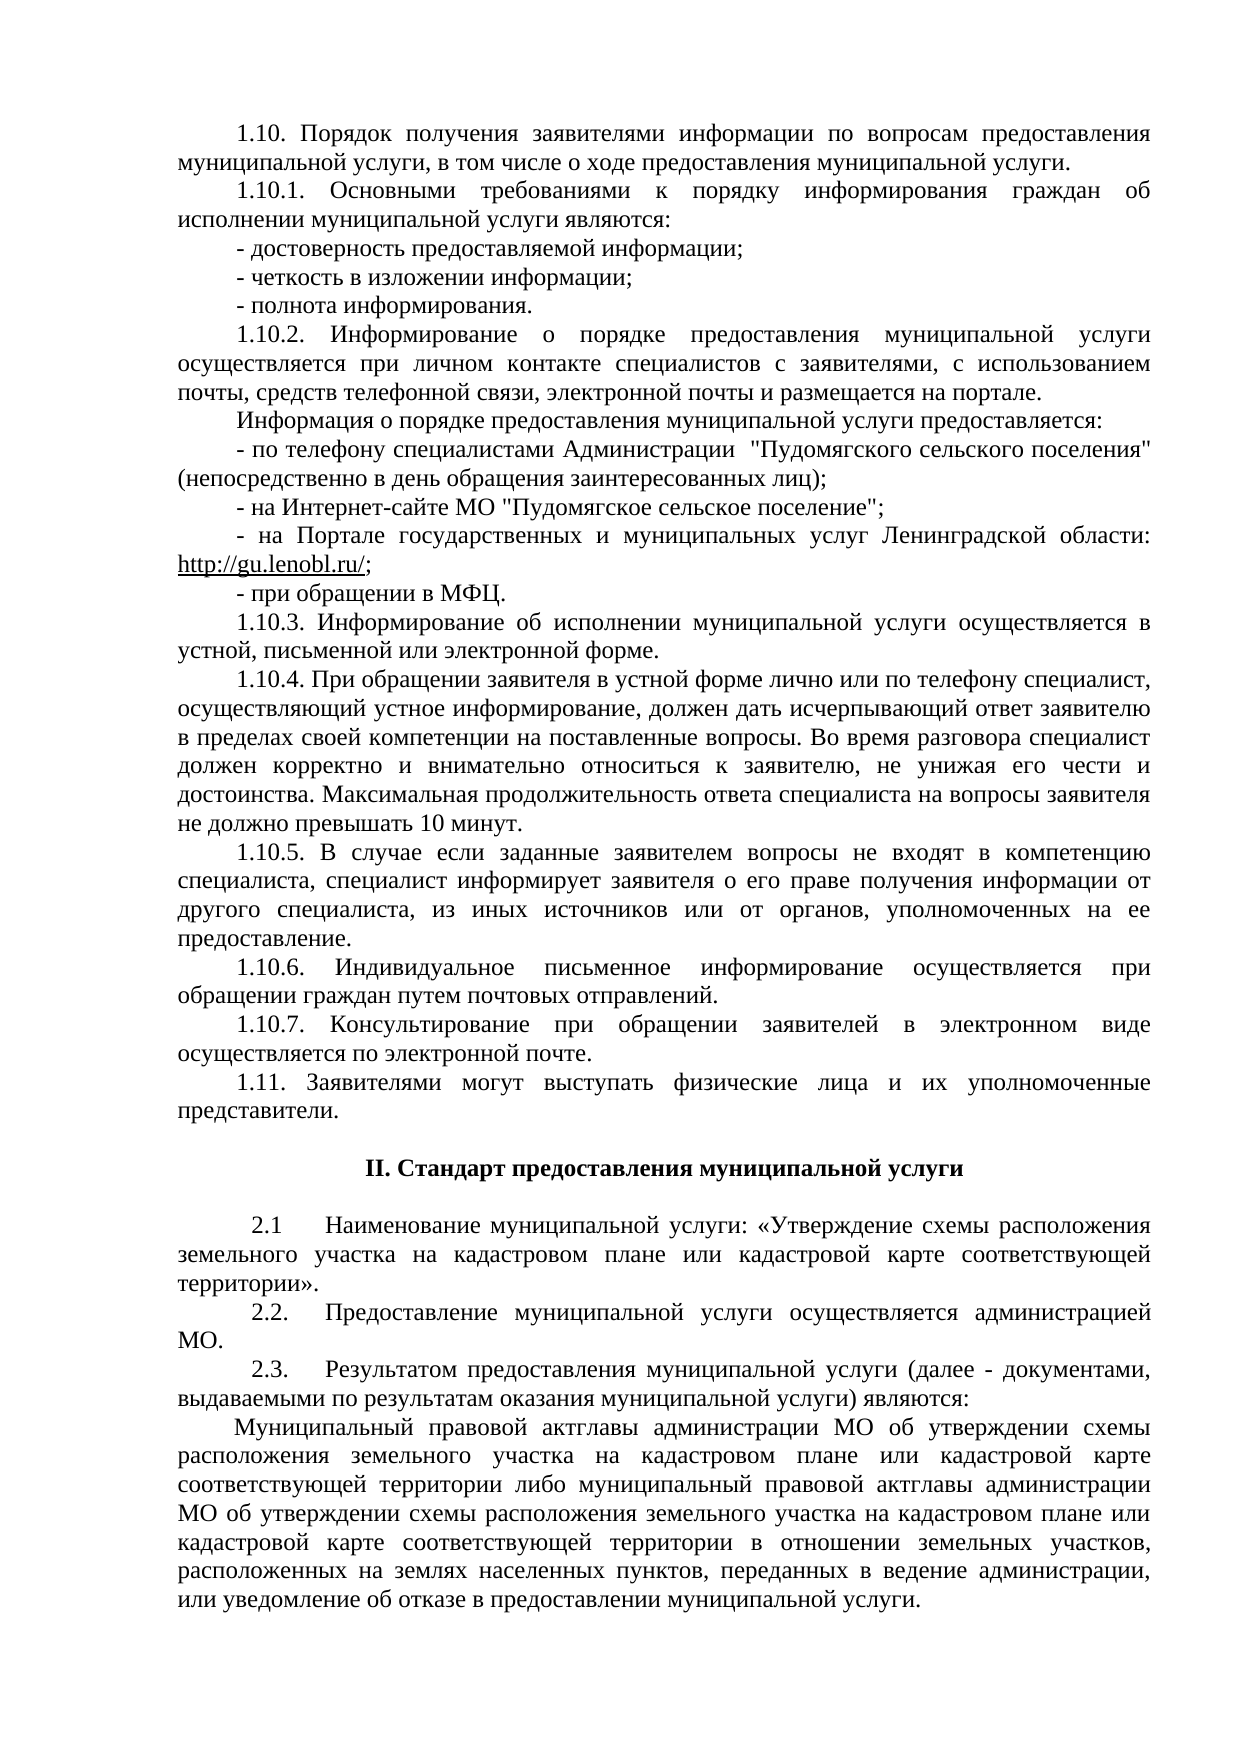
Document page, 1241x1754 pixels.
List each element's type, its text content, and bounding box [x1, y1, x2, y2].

text 1.10.5. В случае если заданные заявителем вопросы не входят в компетенцию специалиста, специалист информирует заявителя о его праве получения информации от другого специалиста, из иных источников или от органов, уполномоченных на ее предоставление. [177, 837, 1152, 952]
text Информация о порядке предоставления муниципальной услуги предоставляется: [177, 406, 1152, 434]
text 1.10.7. Консультирование при обращении заявителей в электронном виде осуществляется по электронной почте. [177, 1009, 1152, 1067]
text II. Стандарт предоставления муниципальной услуги [177, 1153, 1152, 1182]
text 1.10.4. При обращении заявителя в устной форме лично или по телефону специалист, осуществляющий устное информирование, должен дать исчерпывающий ответ заявителю в пределах своей компетенции на поставленные вопросы. Во время разговора специалист должен корректно и внимательно относиться к заявителю, не унижая его чести и достоинства. Максимальная продолжительность ответа специалиста на вопросы заявителя не должно превышать 10 минут. [177, 664, 1152, 837]
text - полнота информирования. [177, 291, 1152, 319]
text - на Портале государственных и муниципальных услуг Ленинградской области: http://gu.lenobl.ru/; [177, 521, 1152, 578]
text 1.10.6. Индивидуальное письменное информирование осуществляется при обращении граждан путем почтовых отправлений. [177, 952, 1152, 1009]
text - при обращении в МФЦ. [177, 578, 1152, 607]
list Наименование муниципальной услуги: «Утверждение схемы расположения земельного участка на кадастровом плане или кадастровой карте соответствующей территории». [177, 1211, 1152, 1297]
text - на Интернет-сайте МО "Пудомягское сельское поселение"; [177, 492, 1152, 521]
list Результатом предоставления муниципальной услуги (далее - документами, выдаваемыми по результатам оказания муниципальной услуги) являются: [177, 1354, 1152, 1412]
text 1.11. Заявителями могут выступать физические лица и их уполномоченные представители. [177, 1067, 1152, 1124]
text 1.10.3. Информирование об исполнении муниципальной услуги осуществляется в устной, письменной или электронной форме. [177, 607, 1152, 664]
text - четкость в изложении информации; [177, 262, 1152, 291]
text 1.10. Порядок получения заявителями информации по вопросам предоставления муниципальной услуги, в том числе о ходе предоставления муниципальной услуги. [177, 118, 1152, 176]
text - по телефону специалистами Администрации "Пудомягского сельского поселения" (непосредственно в день обращения заинтересованных лиц); [177, 434, 1152, 492]
list Предоставление муниципальной услуги осуществляется администрацией МО. [177, 1297, 1152, 1354]
text 1.10.2. Информирование о порядке предоставления муниципальной услуги осуществляется при личном контакте специалистов с заявителями, с использованием почты, средств телефонной связи, электронной почты и размещается на портале. [177, 319, 1152, 406]
text - достоверность предоставляемой информации; [177, 233, 1152, 262]
text 1.10.1. Основными требованиями к порядку информирования граждан об исполнении муниципальной услуги являются: [177, 176, 1152, 233]
text Муниципальный правовой актглавы администрации МО об утверждении схемы расположения земельного участка на кадастровом плане или кадастровой карте соответствующей территории либо муниципальный правовой актглавы администрации МО об утверждении схемы расположения земельного участка на кадастровом плане или кадастровой карте соответствующей территории в отношении земельных участков, расположенных на землях населенных пунктов, переданных в ведение администрации, или уведомление об отказе в предоставлении муниципальной услуги. [177, 1412, 1152, 1613]
